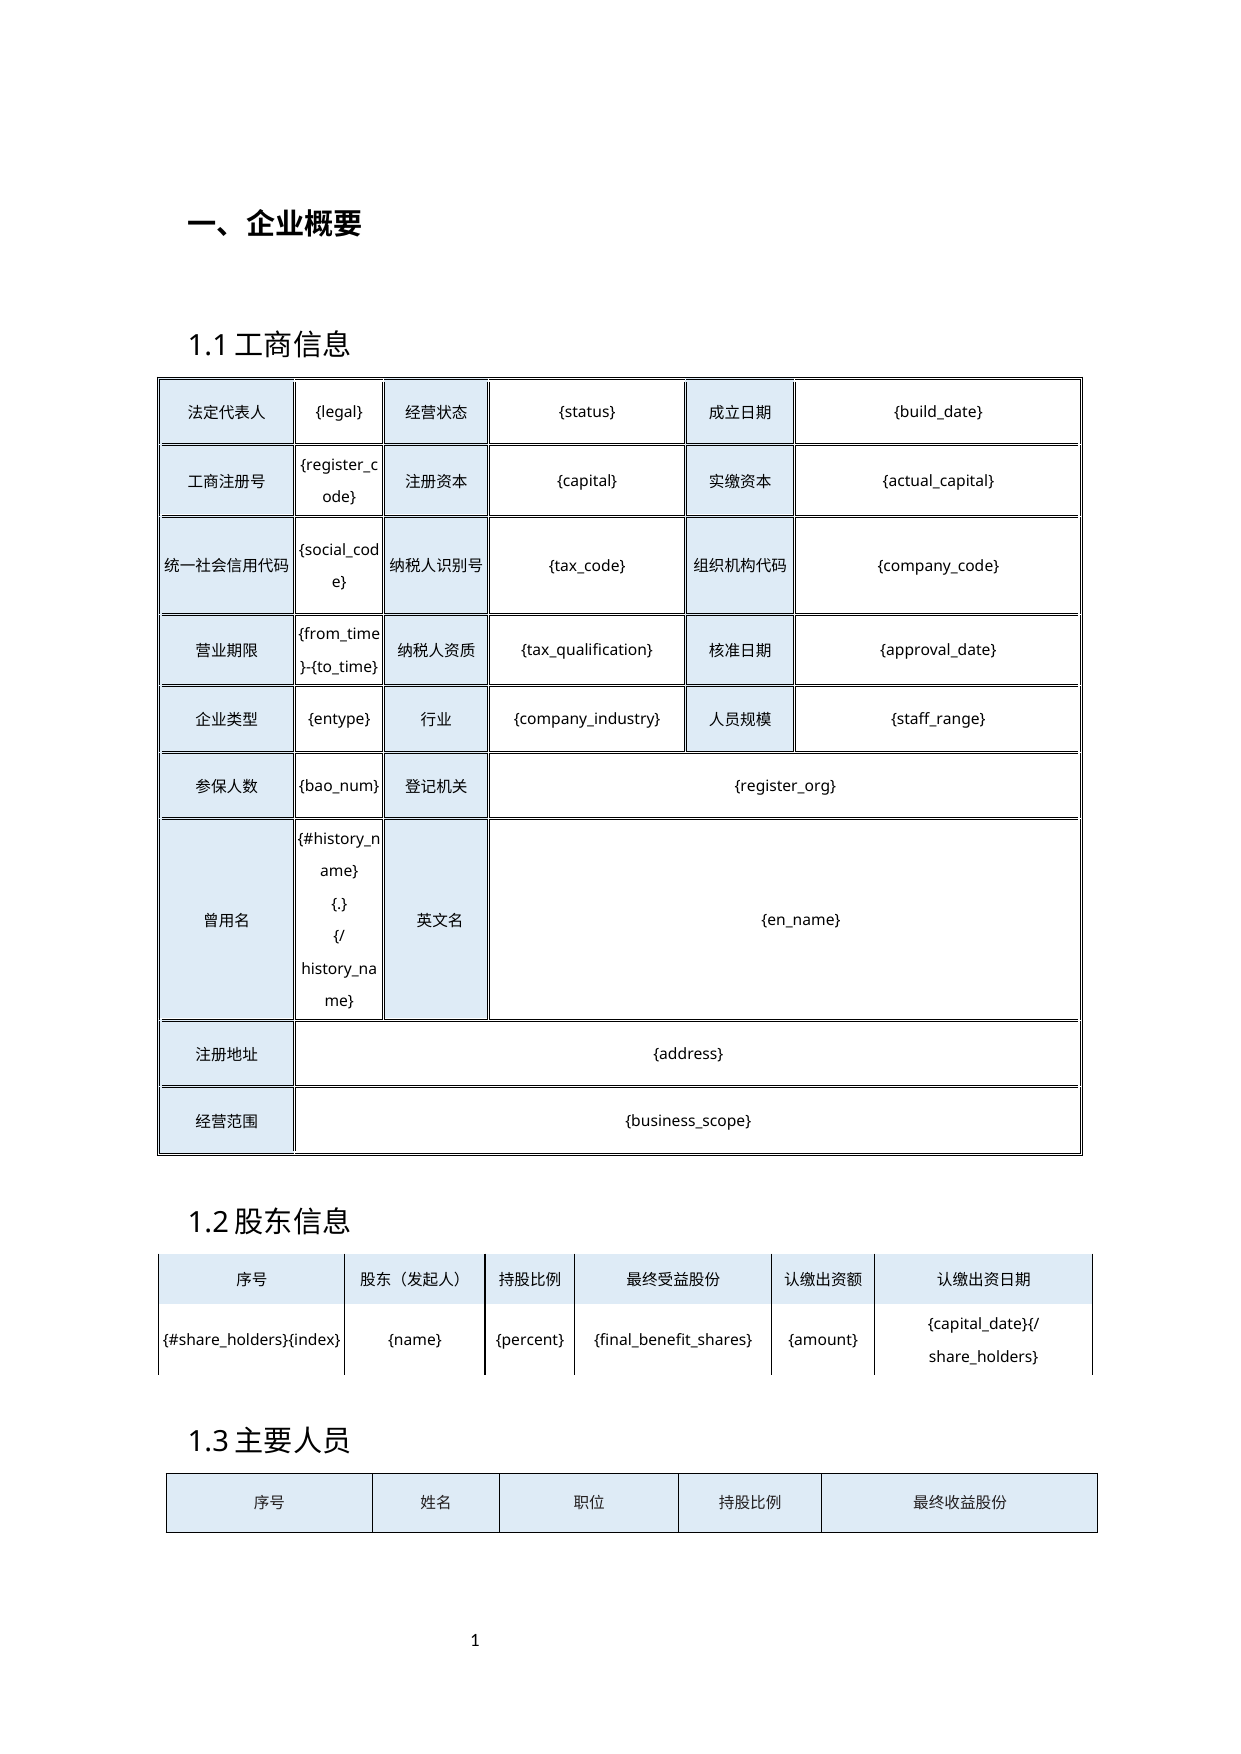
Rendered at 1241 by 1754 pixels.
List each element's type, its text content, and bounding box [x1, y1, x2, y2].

table_cell {final_benefit_shares} [575, 1304, 771, 1375]
text 1.3主要人员 [187, 1408, 1053, 1473]
table_cell {staff_range} [795, 684, 1082, 751]
table_cell {#share_holders}{index} [159, 1304, 344, 1375]
table_cell {name} [345, 1304, 484, 1375]
table_cell {bao_num} [296, 754, 382, 817]
table_cell {en_name} [489, 817, 1082, 1018]
subtitle 企业概要 [187, 189, 1053, 254]
table_header 职位 [500, 1474, 678, 1532]
table_cell {company_code} [796, 515, 1080, 613]
table_cell {capital_date}{/share_holders} [875, 1304, 1092, 1375]
table_cell {social_code} [296, 518, 382, 613]
text 1.2股东信息 [187, 1188, 1053, 1253]
table_header 认缴出资额 [772, 1254, 874, 1304]
table_cell 企业类型 [158, 684, 294, 751]
table_header 序号 [159, 1254, 344, 1304]
table_header 最终收益股份 [822, 1474, 1097, 1532]
table_cell 参保人数 [160, 751, 293, 817]
table_header {legal} [294, 378, 384, 443]
table_header 股东（发起人） [345, 1254, 484, 1304]
table_cell {entype} [296, 687, 382, 751]
table_cell 实缴资本 [687, 446, 793, 514]
text 1.1工商信息 [187, 312, 1053, 377]
table_cell {from_time}-{to_time} [296, 616, 382, 684]
table_header {build_date} [795, 380, 1080, 443]
table_cell {percent} [486, 1304, 574, 1375]
table_cell 曾用名 [158, 817, 294, 1018]
table_cell 组织机构代码 [687, 518, 793, 613]
table_cell 工商注册号 [158, 443, 294, 514]
table_cell {tax_code} [490, 518, 684, 613]
table_header 认缴出资日期 [875, 1254, 1092, 1304]
table_cell {register_code} [296, 446, 382, 514]
table_cell {address} [296, 1019, 1080, 1085]
table_cell 注册地址 [160, 1019, 293, 1085]
table_cell 营业期限 [160, 613, 293, 684]
table_cell {tax_qualification} [490, 616, 684, 684]
table_header 最终受益股份 [575, 1254, 771, 1304]
table_cell 行业 [385, 687, 487, 751]
table_header 经营状态 [384, 380, 488, 443]
table_cell {approval_date} [796, 613, 1080, 684]
table_header {status} [489, 380, 685, 443]
table_cell {register_org} [490, 751, 1080, 817]
table_header 法定代表人 [160, 380, 294, 443]
table_cell {capital} [490, 446, 684, 514]
table_cell 纳税人识别号 [385, 518, 487, 613]
table_cell {#history_name} {.} {/history_name} [296, 820, 382, 1018]
table_header 持股比例 [486, 1254, 574, 1304]
table_cell 人员规模 [687, 687, 793, 751]
table_cell 注册资本 [385, 446, 487, 514]
table_cell {company_industry} [490, 687, 684, 751]
table_cell 经营范围 [158, 1085, 294, 1153]
table_cell 登记机关 [385, 754, 487, 817]
table_cell 纳税人资质 [385, 616, 487, 684]
table_header 序号 [167, 1474, 372, 1532]
table_cell {business_scope} [294, 1085, 1082, 1153]
table_cell 英文名 [385, 820, 487, 1018]
table_header 持股比例 [679, 1474, 821, 1532]
table_header 成立日期 [685, 380, 794, 443]
table_cell 统一社会信用代码 [160, 515, 293, 613]
table_cell {amount} [772, 1304, 874, 1375]
table_cell {actual_capital} [795, 443, 1082, 514]
table_cell 核准日期 [687, 616, 793, 684]
table_header 姓名 [373, 1474, 499, 1532]
